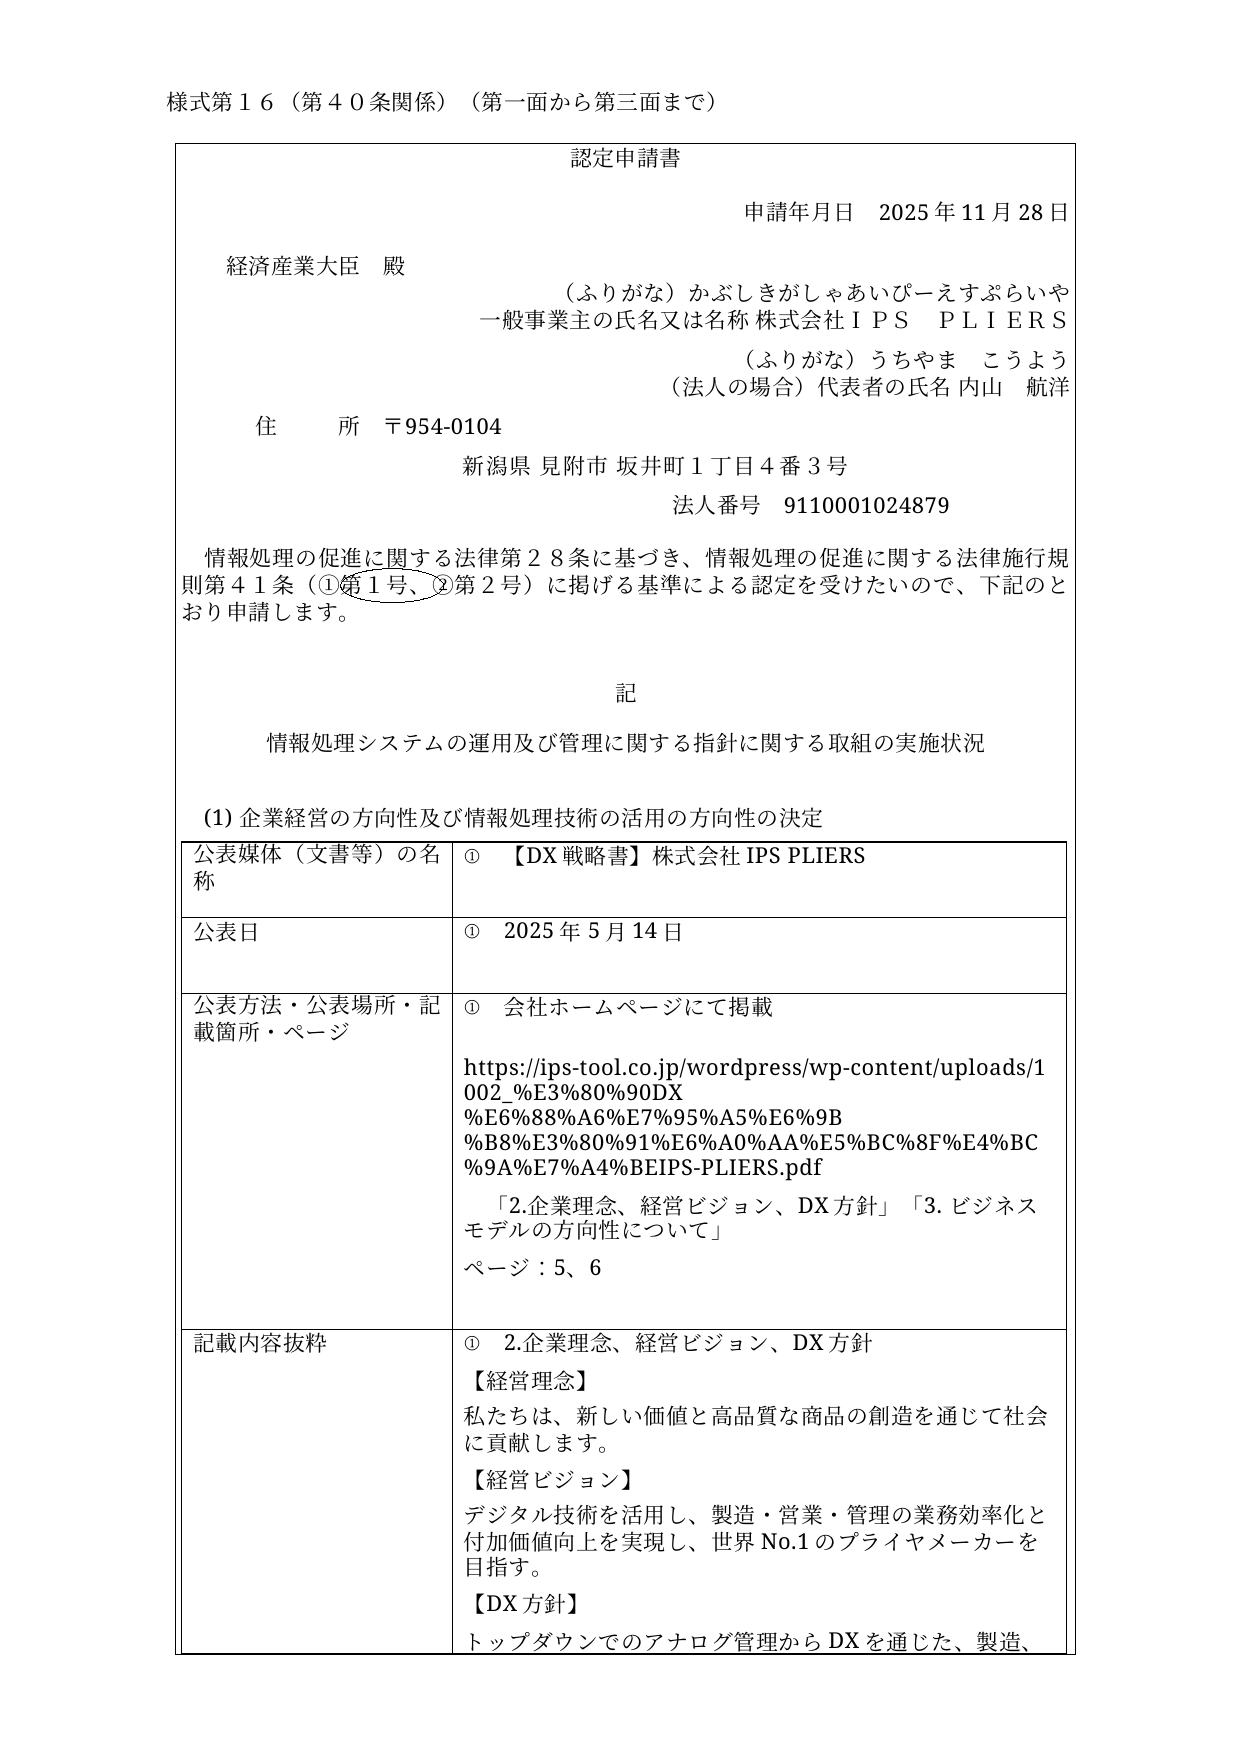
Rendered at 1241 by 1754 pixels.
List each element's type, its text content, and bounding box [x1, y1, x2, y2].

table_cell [176, 680, 1075, 1654]
text 様式第１６（第４０条関係）（第一面から第三面まで） [167, 89, 1070, 116]
table_header 認定申請書 申請年月日 2025年11月28日 経済産業大臣 殿 （ふりがな）かぶしきがしゃあいぴーえすぷらいや 一般事業主の氏名又は名称 株式会社ＩＰＳ ＰＬＩＥＲＳ （ふりがな）うちやま こうよう （法人の場合）代表者の氏名 内山 航洋 住所 〒954-0104 新潟県 見附市 坂井町１丁目４番３号 法人番号 9110001024879 情報処理の促進に関する法律第２８条に基づき、情報処理の促進に関する法律施行規則第４１条（①第１号、②第２号）に掲げる基準による認定を受けたいので、下記のとおり申請します。 [176, 144, 1075, 680]
